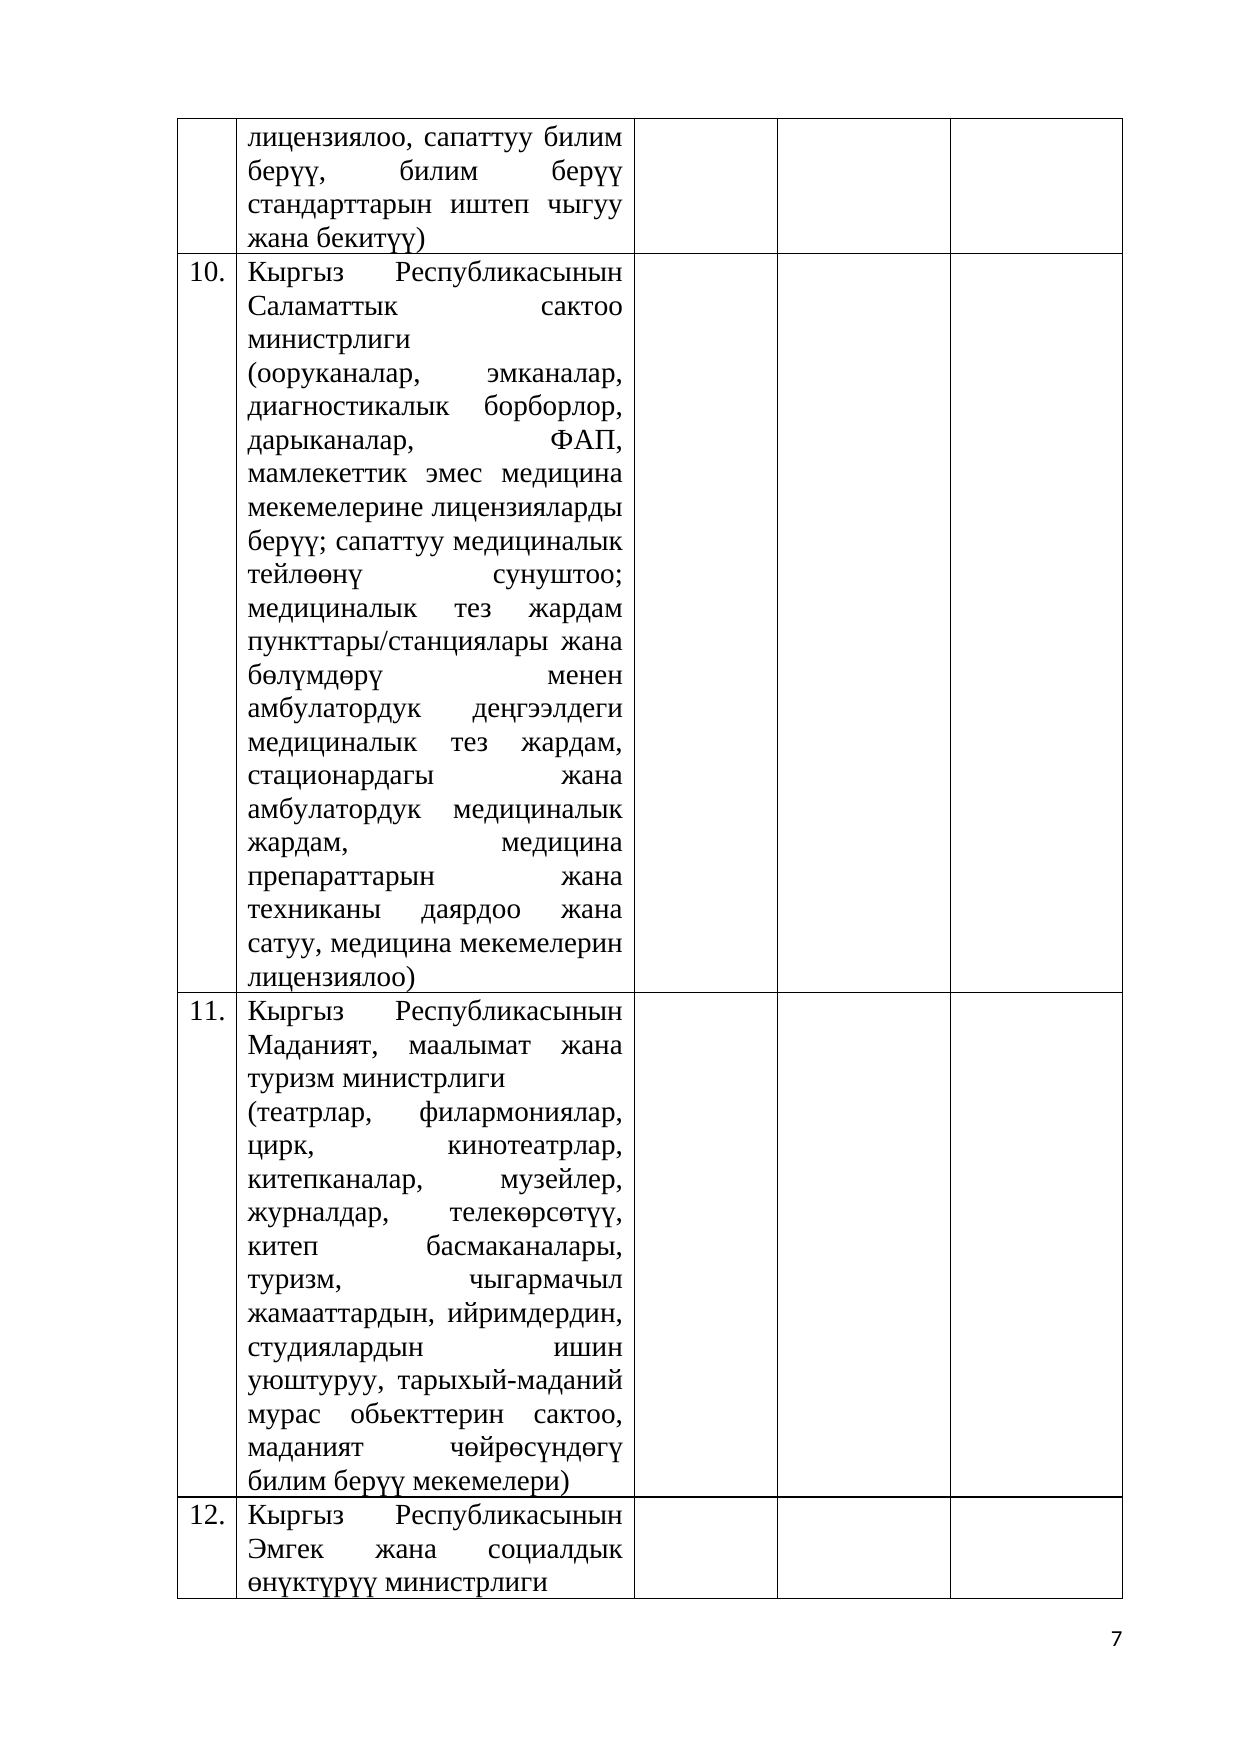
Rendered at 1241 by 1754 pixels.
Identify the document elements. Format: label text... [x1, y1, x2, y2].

table_cell [951, 993, 1122, 1496]
table_cell Кыргыз Республикасынын Саламаттык сактоо министрлиги (ооруканалар, эмканалар, диагностикалык борборлор, дарыканалар, ФАП, мамлекеттик эмес медицина мекемелерине лицензияларды берүү; сапаттуу медициналык тейлөөнү сунуштоо; медициналык тез жардам пункттары/станциялары жана бөлүмдөрү менен амбулатордук деңгээлдеги медициналык тез жардам, стационардагы жана амбулатордук медициналык жардам, медицина препараттарын жана техниканы даярдоо жана сатуу, медицина мекемелерин лицензиялоо) [237, 254, 634, 992]
table_cell [635, 254, 777, 992]
table_cell [951, 1498, 1122, 1598]
table_cell [951, 254, 1122, 992]
table_cell [178, 119, 236, 253]
table_cell [635, 993, 777, 1496]
table_cell [778, 119, 950, 253]
table_cell Кыргыз Республикасынын Маданият, маалымат жана туризм министрлиги (театрлар, филармониялар, цирк, кинотеатрлар, китепканалар, музейлер, журналдар, телекөрсөтүү, китеп басмаканалары, туризм, чыгармачыл жамааттардын, ийримдердин, студиялардын ишин уюштуруу, тарыхый-маданий мурас обьекттерин сактоо, маданият чөйрөсүндөгү билим берүү мекемелери) [237, 993, 634, 1496]
table_cell [778, 1498, 950, 1598]
table_cell [635, 119, 777, 253]
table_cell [237, 119, 634, 253]
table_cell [237, 1498, 634, 1598]
table_cell [778, 993, 950, 1496]
table_cell [178, 993, 236, 1496]
table_cell [178, 254, 236, 992]
table_cell [951, 119, 1122, 253]
table_cell [178, 1498, 236, 1598]
table_cell [635, 1498, 777, 1598]
table_cell [778, 254, 950, 992]
